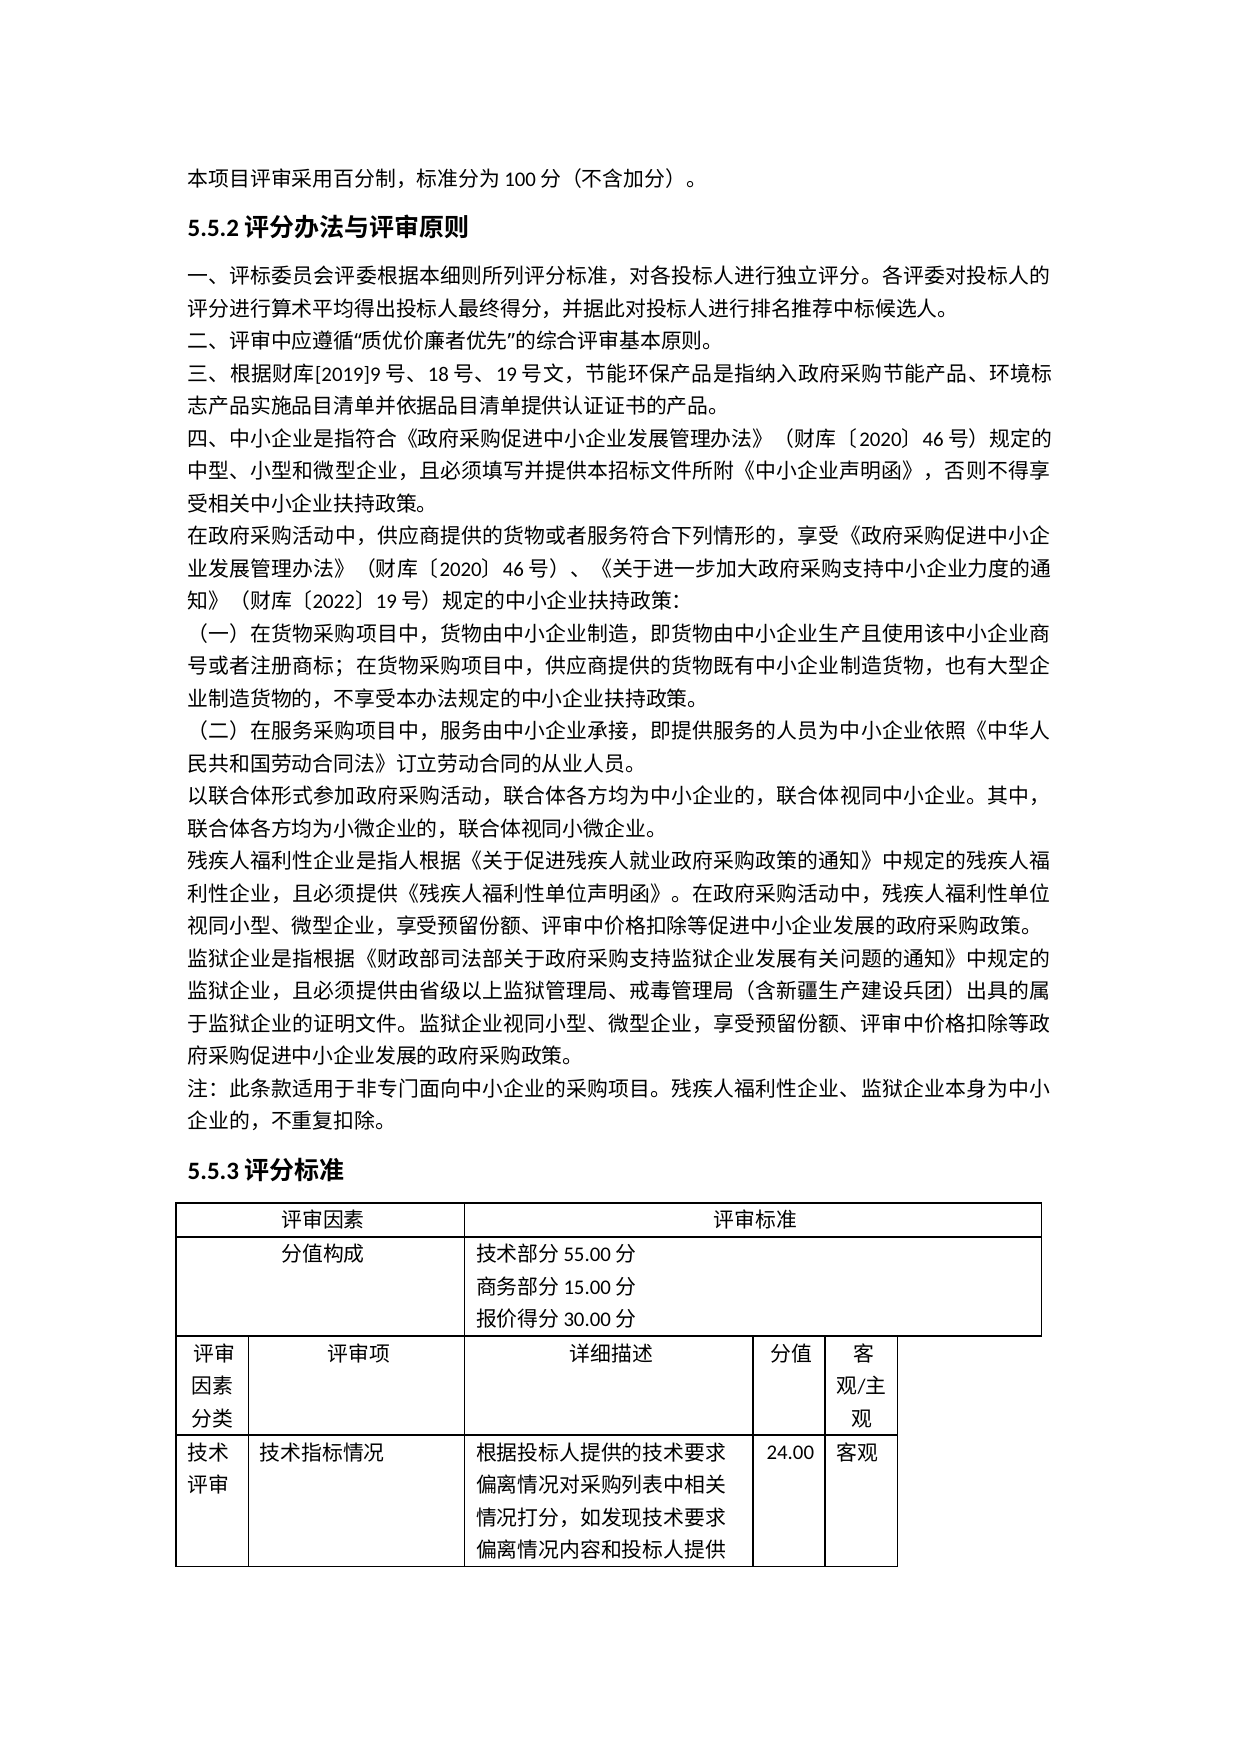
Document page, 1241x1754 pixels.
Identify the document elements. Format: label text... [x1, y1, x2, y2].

table_cell 评审项 [249, 1337, 464, 1434]
table_cell 技术评审 [177, 1436, 248, 1566]
table_cell 技术部分55.00分 商务部分15.00分 报价得分30.00分 [465, 1238, 1041, 1335]
text 本项目评审采用百分制，标准分为100分（不含加分）。 [187, 162, 1053, 194]
table_header 评审标准 [465, 1204, 1041, 1236]
table_cell 客观 [826, 1436, 897, 1566]
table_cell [465, 1436, 752, 1566]
text 二、评审中应遵循“质优价廉者优先”的综合评审基本原则。 [187, 324, 1053, 357]
text （二）在服务采购项目中，服务由中小企业承接，即提供服务的人员为中小企业依照《中华人民共和国劳动合同法》订立劳动合同的从业人员。 [187, 714, 1053, 779]
text 注：此条款适用于非专门面向中小企业的采购项目。残疾人福利性企业、监狱企业本身为中小企业的，不重复扣除。 [187, 1072, 1053, 1137]
text 以联合体形式参加政府采购活动，联合体各方均为中小企业的，联合体视同中小企业。其中，联合体各方均为小微企业的，联合体视同小微企业。 [187, 779, 1053, 844]
text 5.5.2评分办法与评审原则 [187, 194, 1053, 259]
text 监狱企业是指根据《财政部司法部关于政府采购支持监狱企业发展有关问题的通知》中规定的监狱企业，且必须提供由省级以上监狱管理局、戒毒管理局（含新疆生产建设兵团）出具的属于监狱企业的证明文件。监狱企业视同小型、微型企业，享受预留份额、评审中价格扣除等政府采购促进中小企业发展的政府采购政策。 [187, 942, 1053, 1072]
table_cell 分值 [754, 1337, 824, 1434]
table_cell 24.00 [754, 1436, 824, 1566]
text 四、中小企业是指符合《政府采购促进中小企业发展管理办法》（财库〔2020〕46号）规定的中型、小型和微型企业，且必须填写并提供本招标文件所附《中小企业声明函》，否则不得享受相关中小企业扶持政策。 [187, 422, 1053, 519]
table_cell 客观/主观 [826, 1337, 897, 1434]
text 一、评标委员会评委根据本细则所列评分标准，对各投标人进行独立评分。各评委对投标人的评分进行算术平均得出投标人最终得分，并据此对投标人进行排名推荐中标候选人。 [187, 259, 1053, 324]
text 残疾人福利性企业是指人根据《关于促进残疾人就业政府采购政策的通知》中规定的残疾人福利性企业，且必须提供《残疾人福利性单位声明函》。在政府采购活动中，残疾人福利性单位视同小型、微型企业，享受预留份额、评审中价格扣除等促进中小企业发展的政府采购政策。 [187, 844, 1053, 942]
table_header 评审因素 [177, 1204, 464, 1236]
table_cell 分值构成 [177, 1238, 464, 1335]
text 在政府采购活动中，供应商提供的货物或者服务符合下列情形的，享受《政府采购促进中小企业发展管理办法》（财库〔2020〕46号）、《关于进一步加大政府采购支持中小企业力度的通知》（财库〔2022〕19号）规定的中小企业扶持政策： [187, 519, 1053, 617]
text （一）在货物采购项目中，货物由中小企业制造，即货物由中小企业生产且使用该中小企业商号或者注册商标；在货物采购项目中，供应商提供的货物既有中小企业制造货物，也有大型企业制造货物的，不享受本办法规定的中小企业扶持政策。 [187, 617, 1053, 714]
text 三、根据财库[2019]9号、18号、19号文，节能环保产品是指纳入政府采购节能产品、环境标志产品实施品目清单并依据品目清单提供认证证书的产品。 [187, 357, 1053, 422]
text 5.5.3评分标准 [187, 1137, 1053, 1202]
table_cell 技术指标情况 [249, 1436, 464, 1566]
table_cell 评审因素分类 [177, 1337, 248, 1434]
table_cell 详细描述 [465, 1337, 752, 1434]
